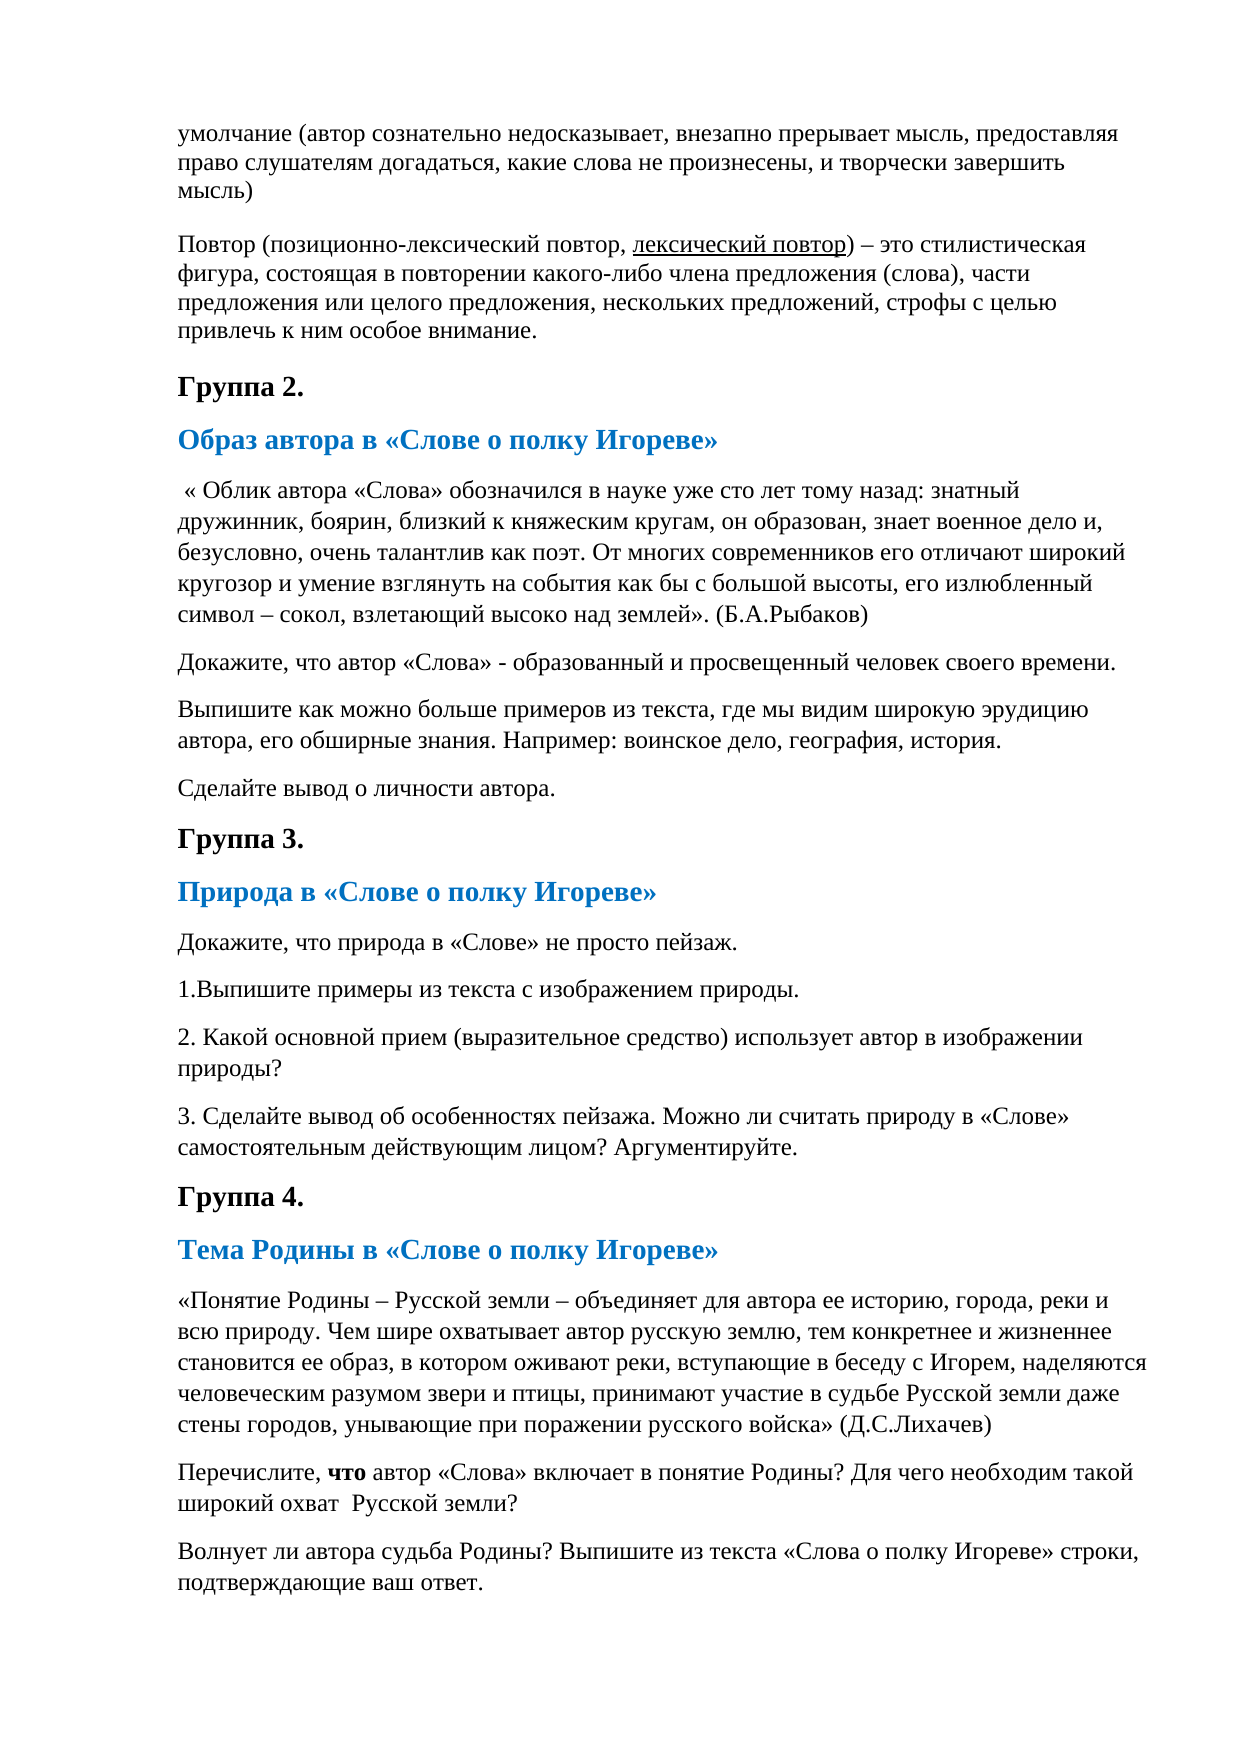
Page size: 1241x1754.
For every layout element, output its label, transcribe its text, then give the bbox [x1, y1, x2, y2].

text Докажите, что природа в «Слове» не просто пейзаж. [177, 927, 1152, 955]
text Волнует ли автора судьба Родины? Выпишите из текста «Слова о полку Игореве» строки, подтверждающие ваш ответ. [177, 1536, 1152, 1596]
text Образ автора в «Слове о полку Игореве» [177, 422, 1152, 456]
text «Понятие Родины – Русской земли – объединяет для автора ее историю, города, реки и всю природу. Чем шире охватывает автор русскую землю, тем конкретнее и жизненнее становится ее образ, в котором оживают реки, вступающие в беседу с Игорем, наделяются человеческим разумом звери и птицы, принимают участие в судьбе Русской земли даже стены городов, унывающие при поражении русского войска» (Д.С.Лихачев) [177, 1285, 1152, 1438]
text 1.Выпишите примеры из текста с изображением природы. [177, 974, 1152, 1003]
text « Облик автора «Слова» обозначился в науке уже сто лет тому назад: знатный дружинник, боярин, близкий к княжеским кругам, он образован, знает военное дело и, безусловно, очень талантлив как поэт. От многих современников его отличают широкий кругозор и умение взглянуть на события как бы с большой высоты, его излюбленный символ – сокол, взлетающий высоко над землей». (Б.А.Рыбаков) [177, 475, 1152, 628]
text умолчание (автор сознательно недосказывает, внезапно прерывает мысль, предоставляя право слушателям догадаться, какие слова не произнесены, и творчески завершить мысль) [177, 118, 1152, 204]
text Природа в «Слове о полку Игореве» [177, 874, 1152, 907]
text Сделайте вывод о личности автора. [177, 773, 1152, 802]
text Повтор (позиционно-лексический повтор, лексический повтор) – это стилистическая фигура, состоящая в повторении какого-либо члена предложения (слова), части предложения или целого предложения, нескольких предложений, строфы с целью привлечь к ним особое внимание. [177, 229, 1152, 344]
text 2. Какой основной прием (выразительное средство) использует автор в изображении природы? [177, 1022, 1152, 1082]
text Перечислите, что автор «Слова» включает в понятие Родины? Для чего необходим такой широкий охват Русской земли? [177, 1457, 1152, 1517]
text Группа 2. [177, 369, 1152, 403]
text Группа 4. [177, 1179, 1152, 1213]
text Выпишите как можно больше примеров из текста, где мы видим широкую эрудицию автора, его обширные знания. Например: воинское дело, география, история. [177, 694, 1152, 754]
text Докажите, что автор «Слова» - образованный и просвещенный человек своего времени. [177, 647, 1152, 676]
text Группа 3. [177, 821, 1152, 854]
text Тема Родины в «Слове о полку Игореве» [177, 1232, 1152, 1266]
text 3. Сделайте вывод об особенностях пейзажа. Можно ли считать природу в «Слове» самостоятельным действующим лицом? Аргументируйте. [177, 1101, 1152, 1161]
